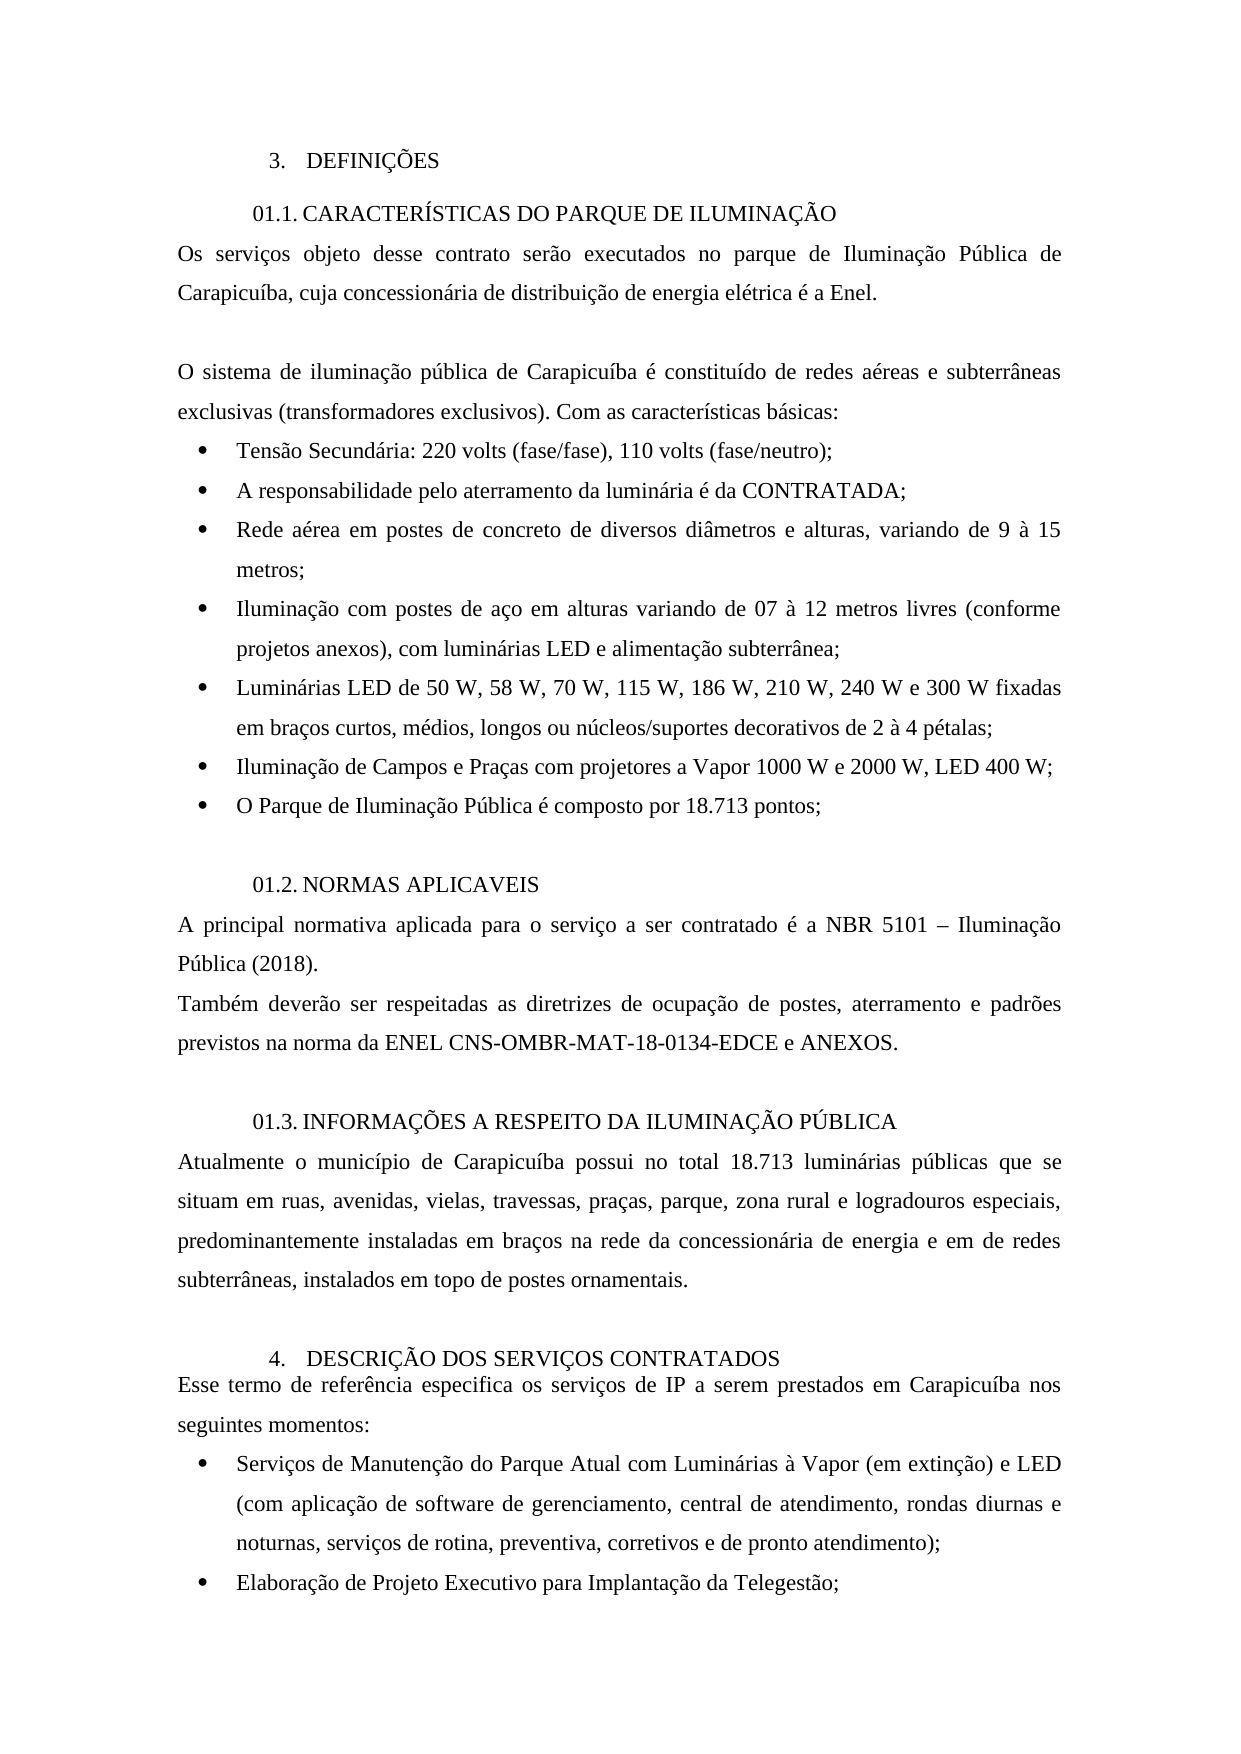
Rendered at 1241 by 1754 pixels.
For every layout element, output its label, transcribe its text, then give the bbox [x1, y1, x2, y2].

list A responsabilidade pelo aterramento da luminária é da CONTRATADA; [199, 477, 1063, 503]
list Esse termo de referência especifica os serviços de IP a serem prestados em Carapicuíba nos seguintes momentos: [177, 1372, 1063, 1437]
list Iluminação de Campos e Praças com projetores a Vapor 1000 W e 2000 W, LED 400 W; [199, 753, 1063, 779]
list A principal normativa aplicada para o serviço a ser contratado é a NBR 5101 – Iluminação Pública (2018). [177, 911, 1063, 977]
subtitle DESCRIÇÃO DOS SERVIÇOS CONTRATADOS [269, 1345, 1063, 1372]
list Também deverão ser respeitadas as diretrizes de ocupação de postes, aterramento e padrões previstos na norma da ENEL CNS-OMBR-MAT-18-0134-EDCE e ANEXOS. [177, 990, 1063, 1056]
list O Parque de Iluminação Pública é composto por 18.713 pontos; [199, 792, 1063, 819]
list Iluminação com postes de aço em alturas variando de 07 à 12 metros livres (conforme projetos anexos), com luminárias LED e alimentação subterrânea; [199, 595, 1063, 661]
list Os serviços objeto desse contrato serão executados no parque de Iluminação Pública de Carapicuíba, cuja concessionária de distribuição de energia elétrica é a Enel. [177, 240, 1063, 306]
list Luminárias LED de 50 W, 58 W, 70 W, 115 W, 186 W, 210 W, 240 W e 300 W fixadas em braços curtos, médios, longos ou núcleos/suportes decorativos de 2 à 4 pétalas; [199, 674, 1063, 740]
list NORMAS APLICAVEIS [252, 871, 1063, 898]
list Tensão Secundária: 220 volts (fase/fase), 110 volts (fase/neutro); [199, 437, 1063, 463]
list Rede aérea em postes de concreto de diversos diâmetros e alturas, variando de 9 à 15 metros; [199, 516, 1063, 582]
list O sistema de iluminação pública de Carapicuíba é constituído de redes aéreas e subterrâneas exclusivas (transformadores exclusivos). Com as características básicas: [177, 358, 1063, 424]
list Elaboração de Projeto Executivo para Implantação da Telegestão; [199, 1569, 1063, 1595]
list CARACTERÍSTICAS DO PARQUE DE ILUMINAÇÃO [252, 200, 1063, 227]
subtitle DEFINIÇÕES [269, 148, 1063, 174]
list Serviços de Manutenção do Parque Atual com Luminárias à Vapor (em extinção) e LED (com aplicação de software de gerenciamento, central de atendimento, rondas diurnas e noturnas, serviços de rotina, preventiva, corretivos e de pronto atendimento); [199, 1451, 1063, 1556]
list Atualmente o município de Carapicuíba possui no total 18.713 luminárias públicas que se situam em ruas, avenidas, vielas, travessas, praças, parque, zona rural e logradouros especiais, predominantemente instaladas em braços na rede da concessionária de energia e em de redes subterrâneas, instalados em topo de postes ornamentais. [177, 1148, 1063, 1293]
list INFORMAÇÕES A RESPEITO DA ILUMINAÇÃO PÚBLICA [252, 1108, 1063, 1135]
